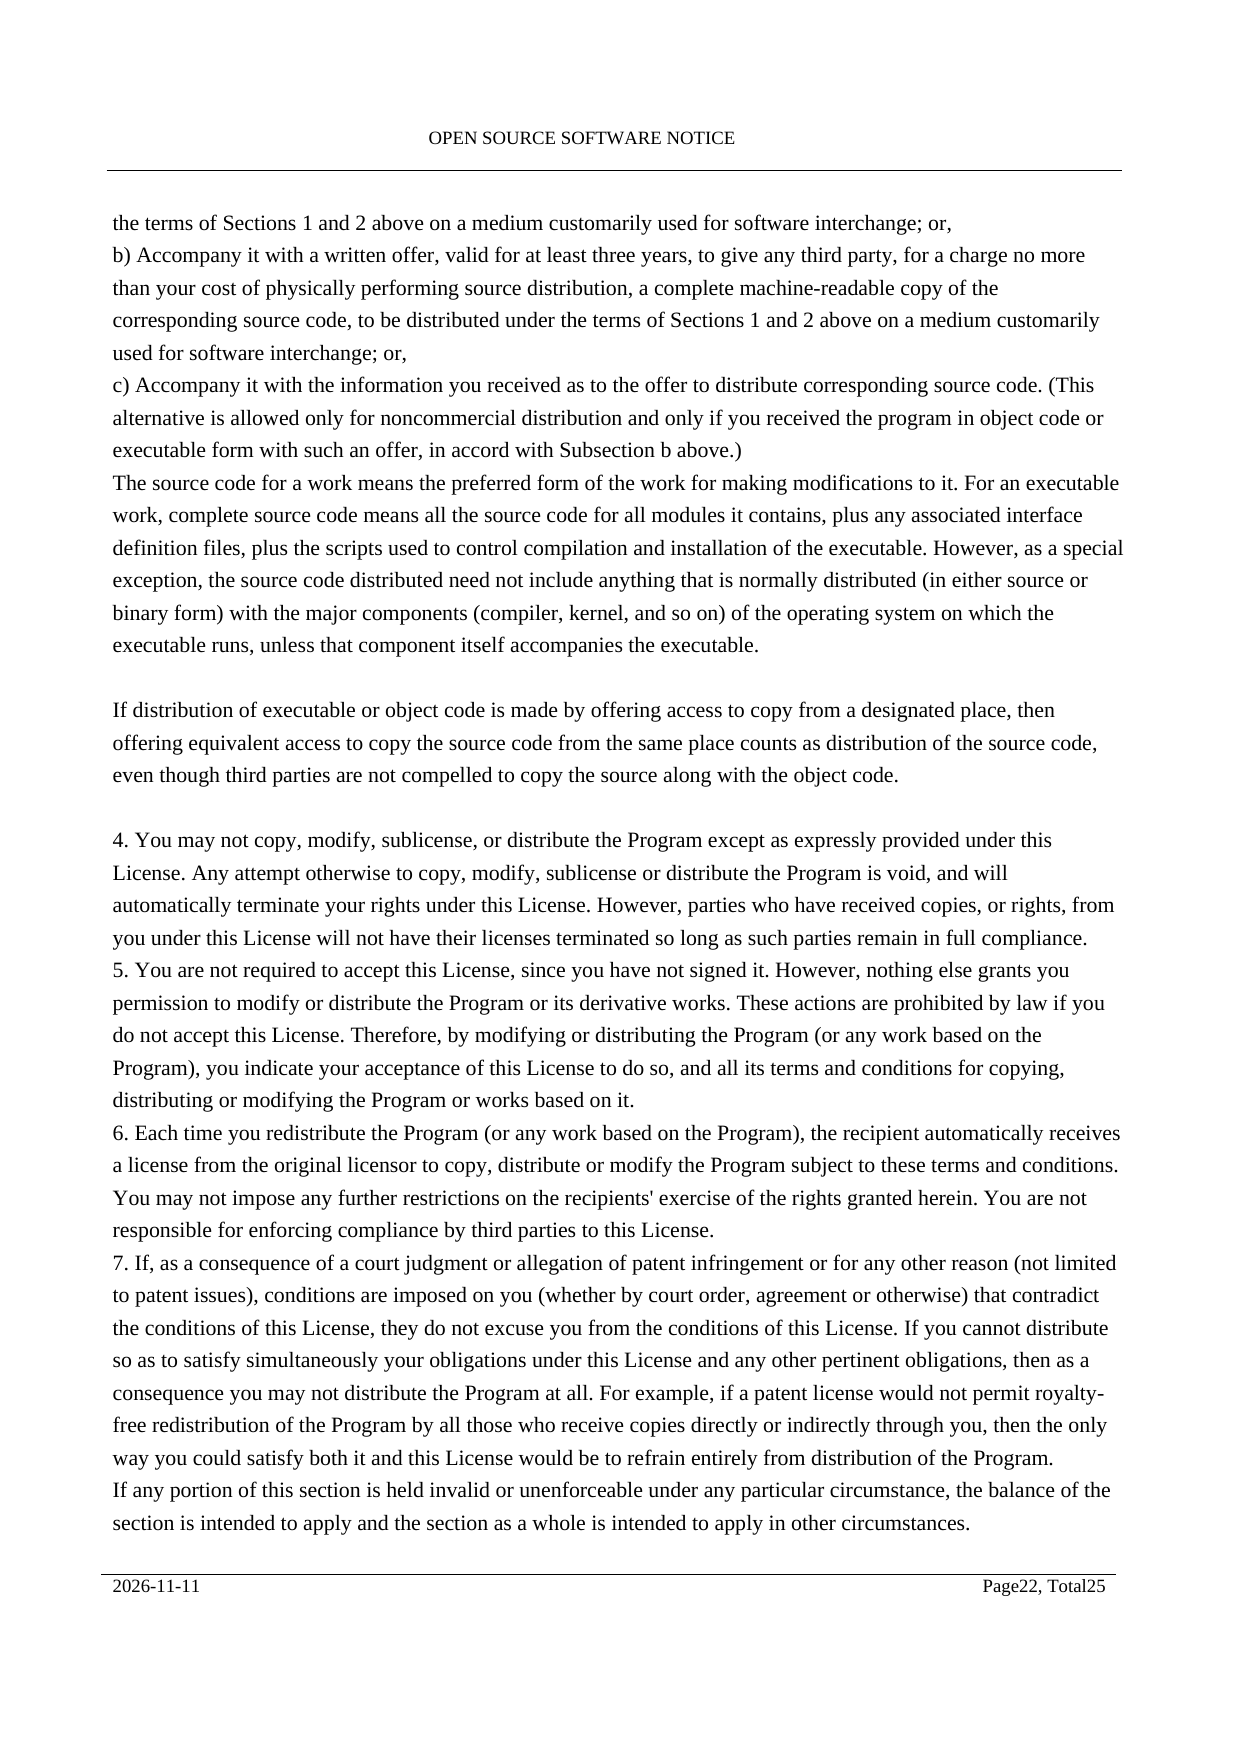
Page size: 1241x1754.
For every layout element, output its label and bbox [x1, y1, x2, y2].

text [112, 206, 1128, 1539]
